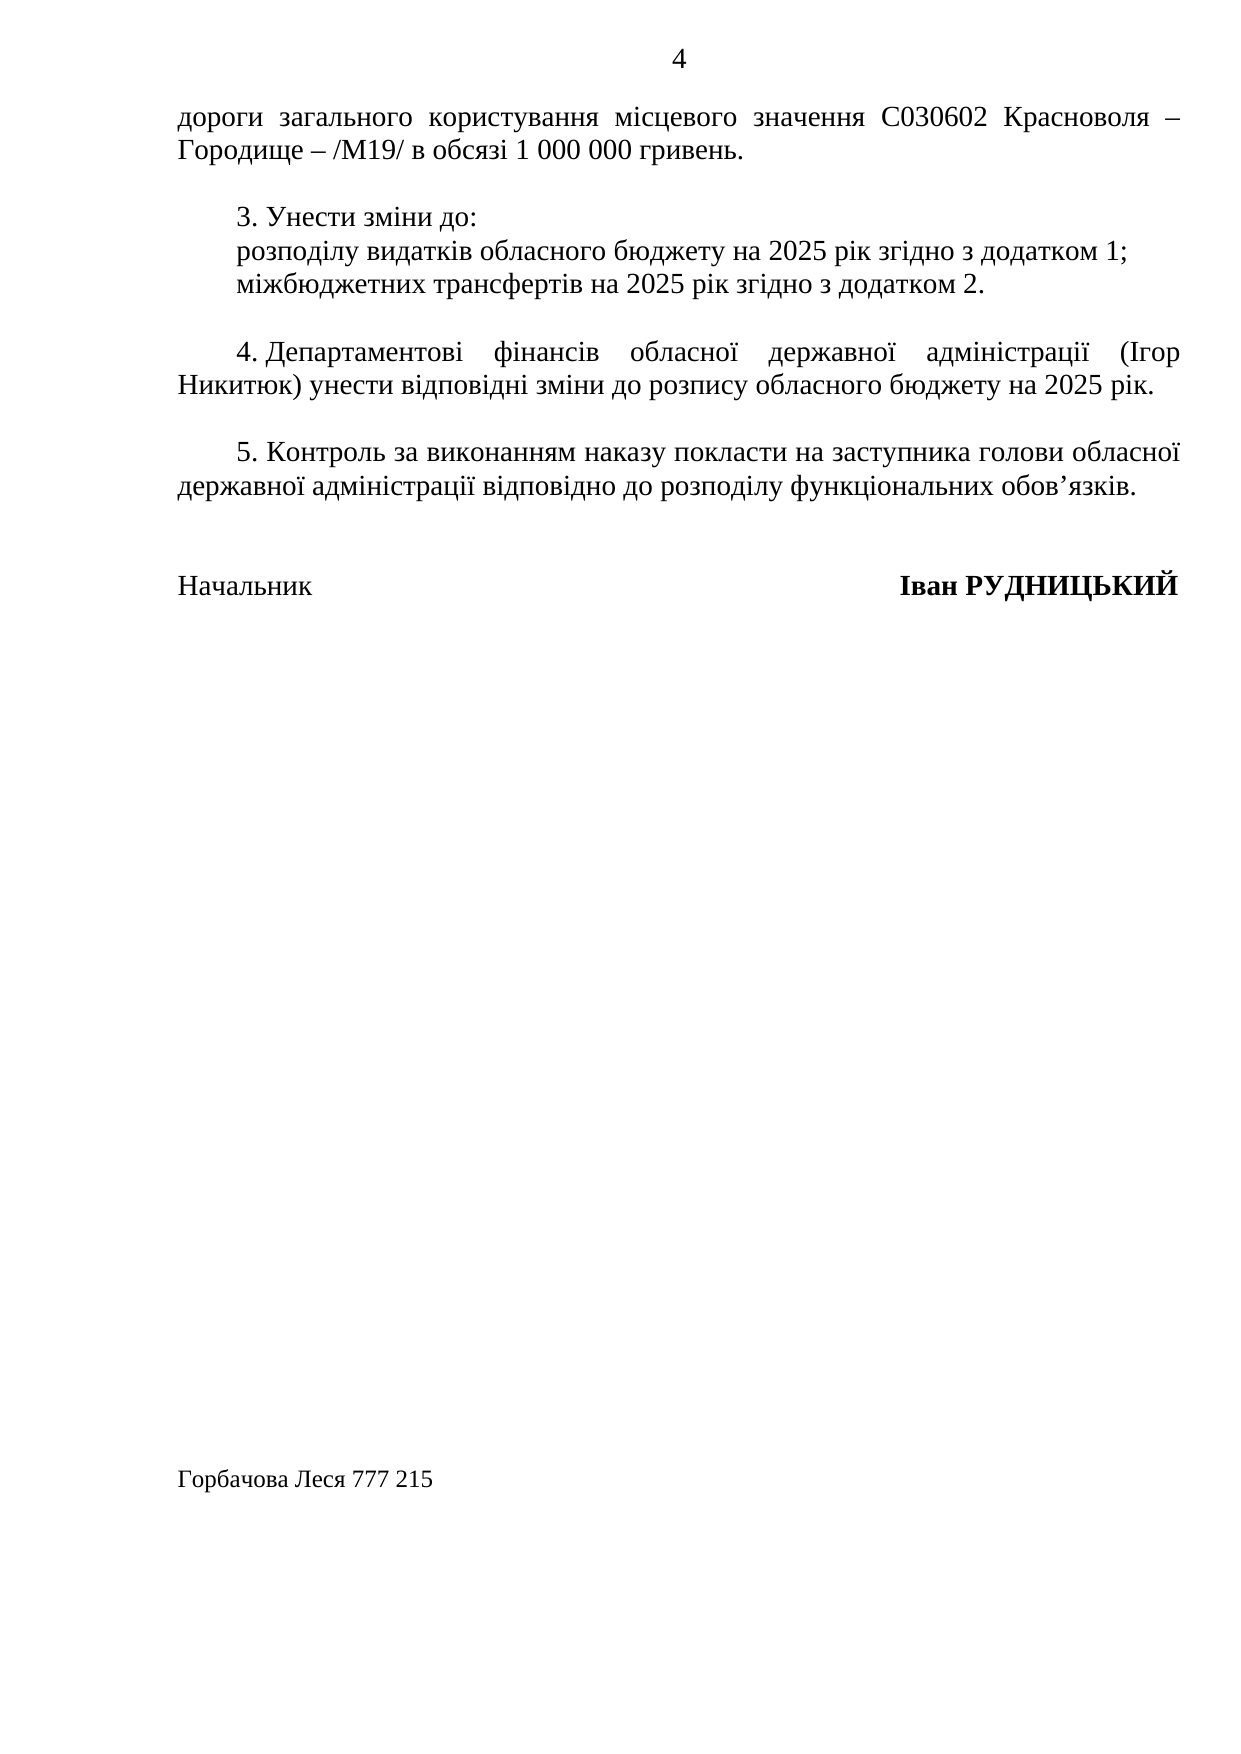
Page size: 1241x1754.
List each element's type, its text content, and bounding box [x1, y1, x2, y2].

text 4. Департаментові фінансів обласної державної адміністрації (Ігор Никитюк) унести відповідні зміни до розпису обласного бюджету на 2025 рік. [177, 334, 1181, 401]
text Горбачова Леся 777 215 [177, 1464, 1181, 1493]
text 5. Контроль за виконанням наказу покласти на заступника голови обласної державної адміністрації відповідно до розподілу функціональних обов’язків. [177, 434, 1181, 501]
text міжбюджетних трансфертів на 2025 рік згідно з додатком 2. [177, 267, 1181, 300]
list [177, 99, 1181, 166]
text 3. Унести зміни до: [177, 199, 1181, 233]
text Начальник Іван РУДНИЦЬКИЙ [177, 568, 1181, 602]
text розподілу видатків обласного бюджету на 2025 рік згідно з додатком 1; [177, 233, 1181, 267]
